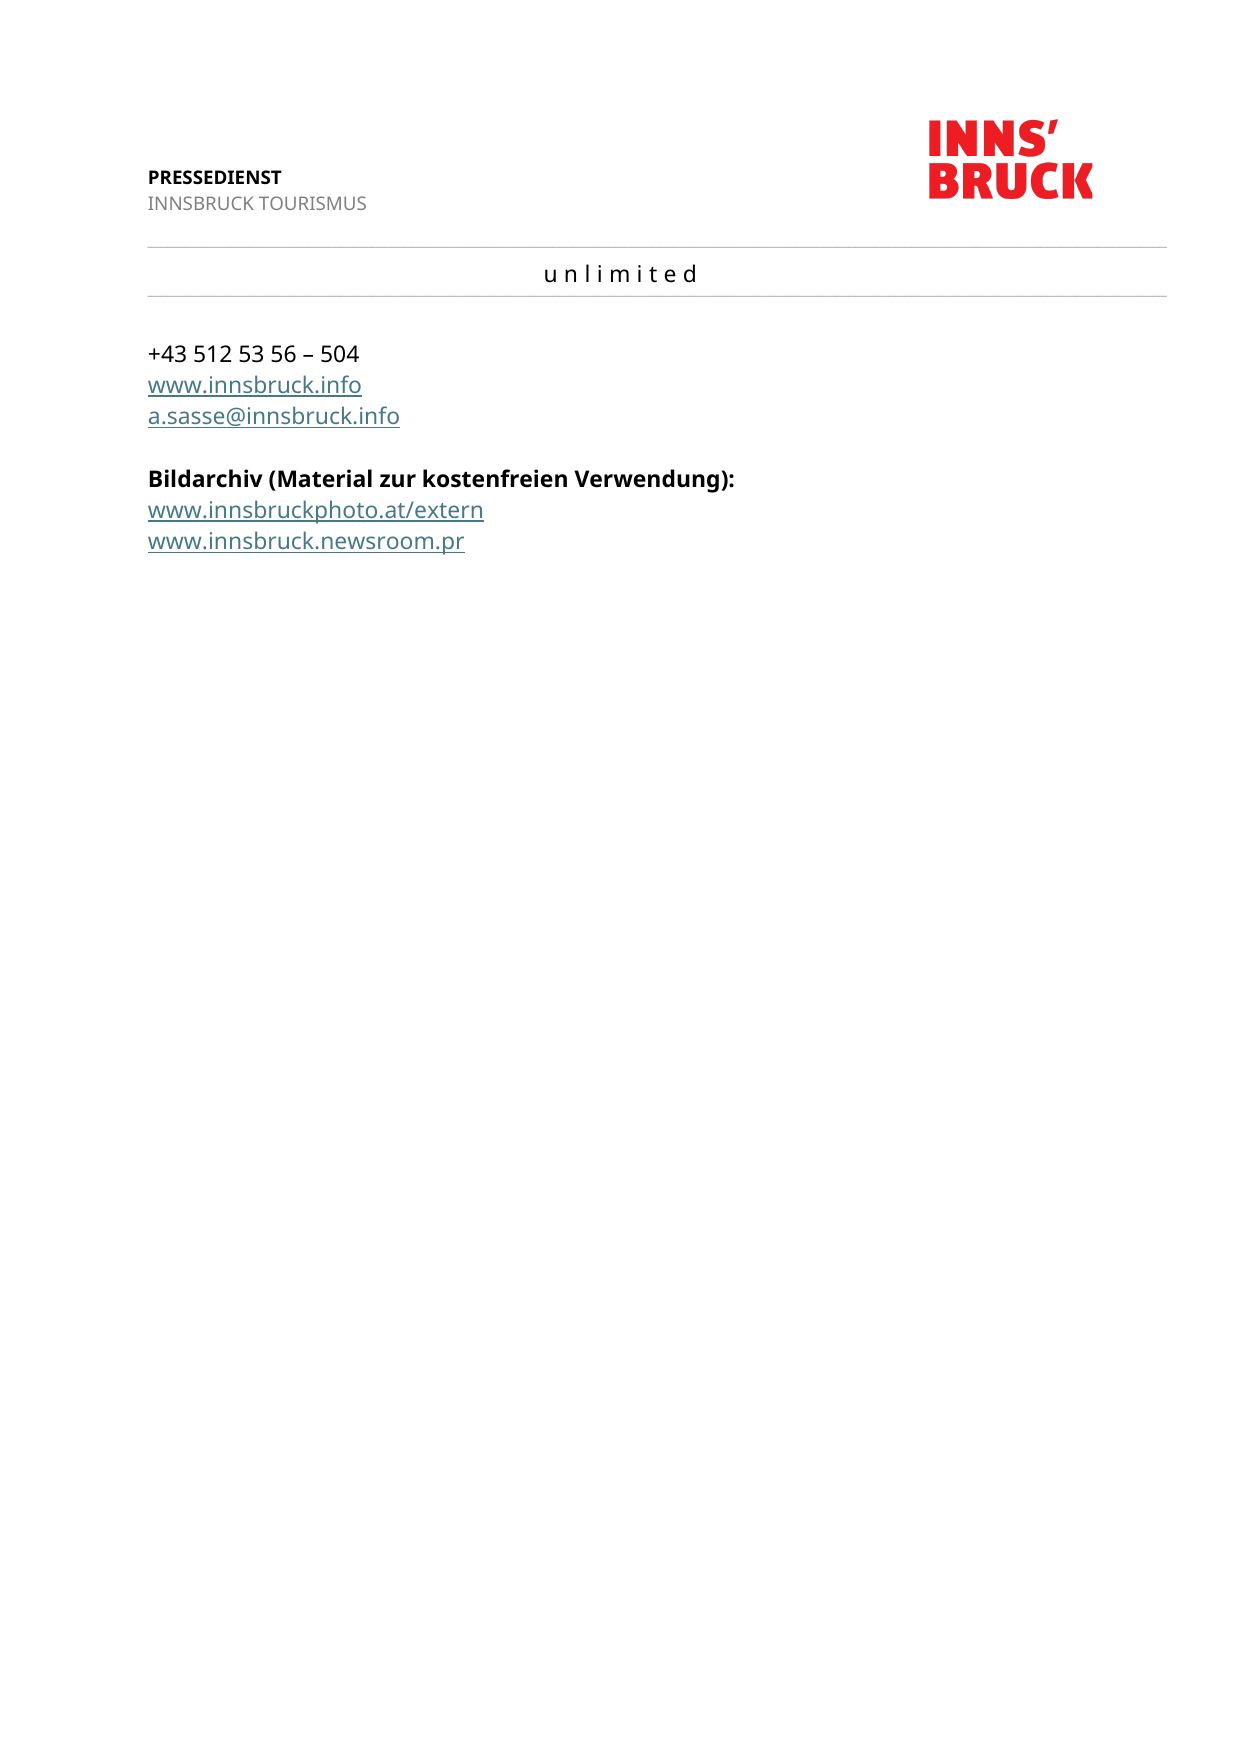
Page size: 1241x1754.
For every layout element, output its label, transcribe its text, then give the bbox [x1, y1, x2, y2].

text +43 512 53 56 – 504 [148, 338, 1093, 369]
text Bildarchiv (Material zur kostenfreien Verwendung): [148, 463, 1093, 494]
text www.innsbruck.info [148, 369, 1093, 400]
text www.innsbruckphoto.at/extern [148, 494, 1093, 525]
text www.innsbruck.newsroom.pr [148, 525, 1093, 557]
text a.sasse@innsbruck.info [148, 400, 1093, 432]
